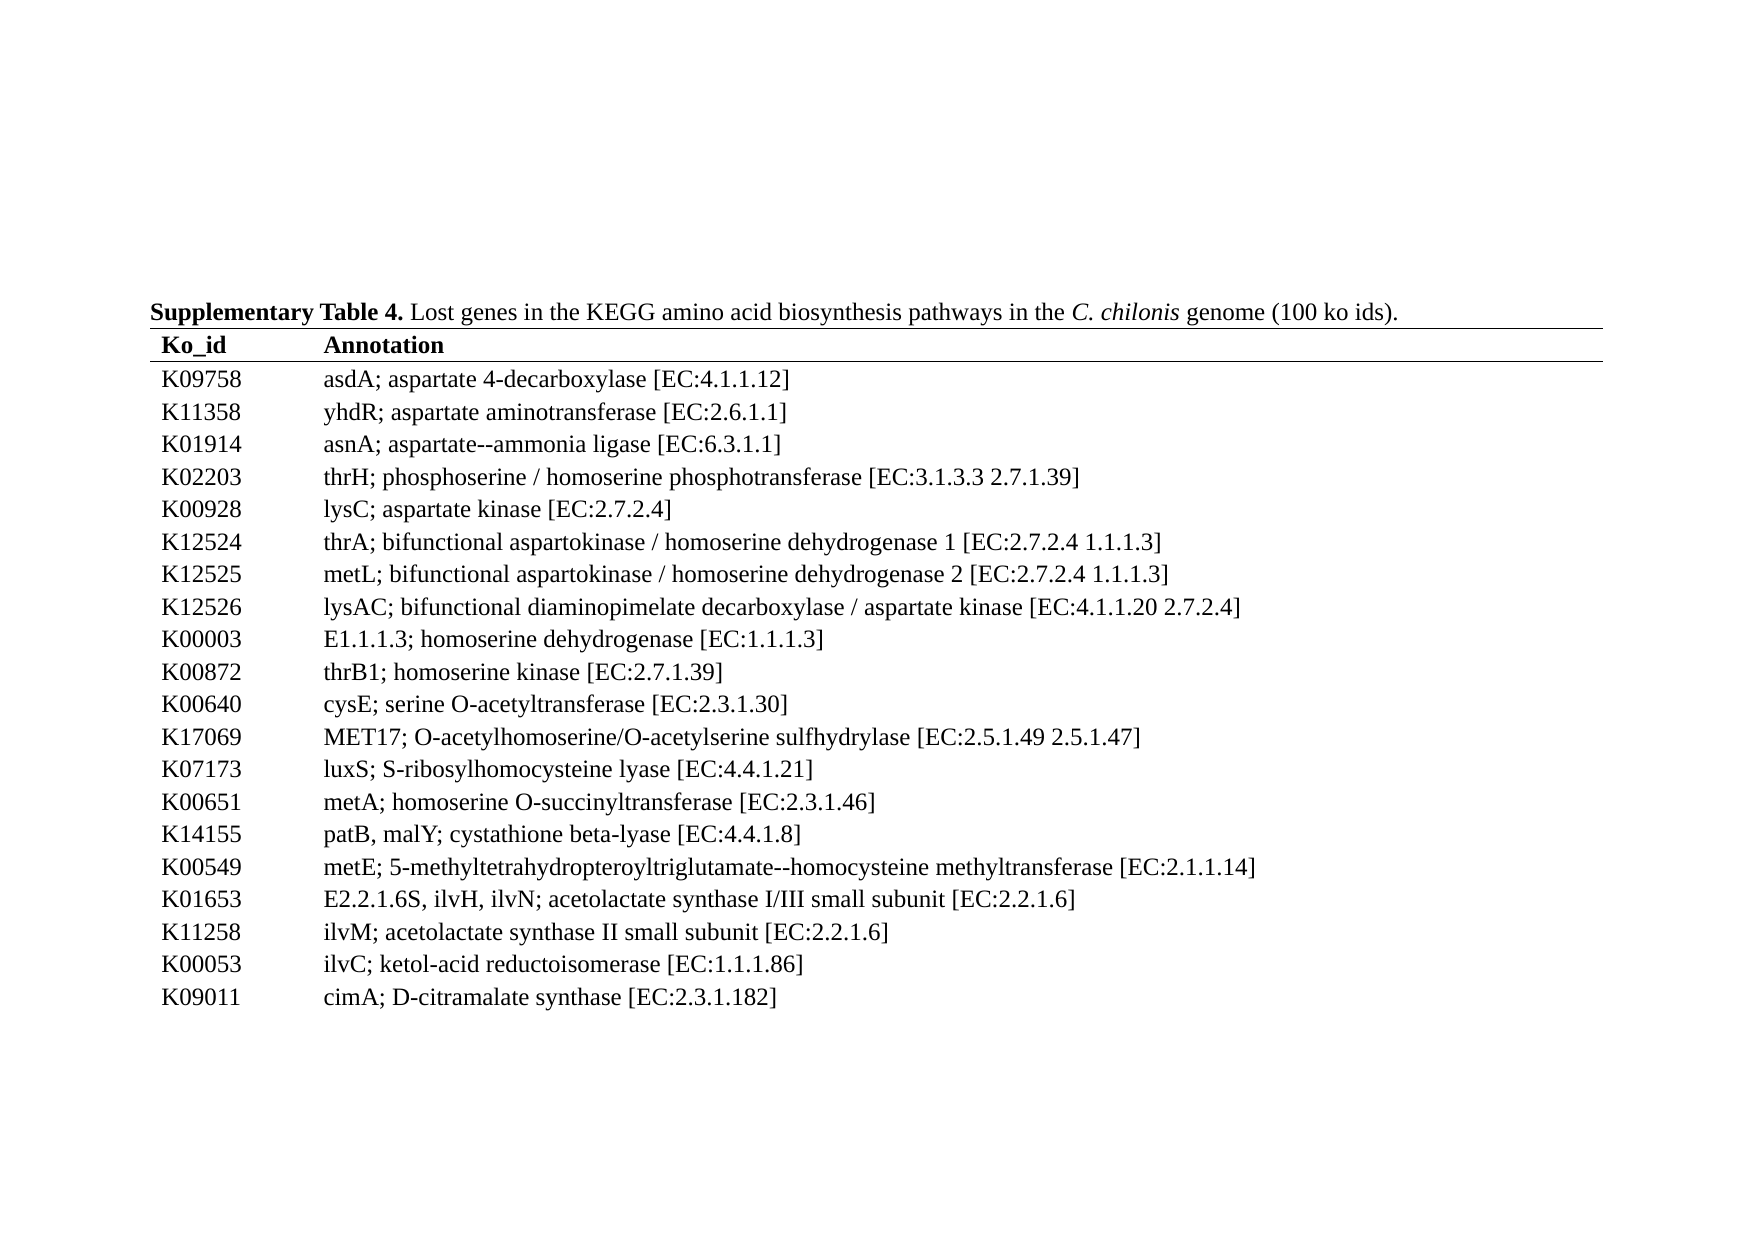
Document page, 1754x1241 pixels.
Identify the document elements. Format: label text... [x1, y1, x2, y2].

table_cell K00872 [150, 655, 312, 687]
table_header Ko_id [150, 329, 312, 361]
table_cell K17069 [150, 720, 312, 752]
table_cell thrB1; homoserine kinase [EC:2.7.1.39] [312, 655, 1603, 687]
table_cell cimA; D-citramalate synthase [EC:2.3.1.182] [312, 980, 1603, 1012]
table_cell K12524 [150, 525, 312, 557]
table_cell metE; 5-methyltetrahydropteroyltriglutamate--homocysteine methyltransferase [EC:2.1.1.14] [312, 850, 1603, 882]
text Supplementary Table 4. Lost genes in the KEGG amino acid biosynthesis pathways in the C. chilonis genome (100 ko ids). [150, 295, 1604, 328]
table_cell yhdR; aspartate aminotransferase [EC:2.6.1.1] [312, 395, 1603, 427]
table_cell cysE; serine O-acetyltransferase [EC:2.3.1.30] [312, 687, 1603, 720]
table_cell lysAC; bifunctional diaminopimelate decarboxylase / aspartate kinase [EC:4.1.1.20 2.7.2.4] [312, 590, 1603, 622]
table_cell thrA; bifunctional aspartokinase / homoserine dehydrogenase 1 [EC:2.7.2.4 1.1.1.3] [312, 525, 1603, 557]
table_cell K12525 [150, 557, 312, 590]
table_cell K12526 [150, 590, 312, 622]
table_cell thrH; phosphoserine / homoserine phosphotransferase [EC:3.1.3.3 2.7.1.39] [312, 460, 1603, 492]
table_cell asdA; aspartate 4-decarboxylase [EC:4.1.1.12] [312, 362, 1603, 395]
table_cell patB, malY; cystathione beta-lyase [EC:4.4.1.8] [312, 817, 1603, 850]
table_cell K07173 [150, 752, 312, 785]
table_cell lysC; aspartate kinase [EC:2.7.2.4] [312, 492, 1603, 525]
table_header Annotation [312, 329, 1603, 361]
table_cell K00640 [150, 687, 312, 720]
table_cell metL; bifunctional aspartokinase / homoserine dehydrogenase 2 [EC:2.7.2.4 1.1.1.3] [312, 557, 1603, 590]
table_cell K00003 [150, 622, 312, 655]
table_cell K11358 [150, 395, 312, 427]
table_cell K09011 [150, 980, 312, 1012]
table_cell E2.2.1.6S, ilvH, ilvN; acetolactate synthase I/III small subunit [EC:2.2.1.6] [312, 882, 1603, 915]
table_cell K00549 [150, 850, 312, 882]
table_cell MET17; O-acetylhomoserine/O-acetylserine sulfhydrylase [EC:2.5.1.49 2.5.1.47] [312, 720, 1603, 752]
table_cell K11258 [150, 915, 312, 947]
table_cell K00928 [150, 492, 312, 525]
table_cell ilvC; ketol-acid reductoisomerase [EC:1.1.1.86] [312, 947, 1603, 980]
table_cell K09758 [150, 362, 312, 395]
table_cell K00053 [150, 947, 312, 980]
table_cell K00651 [150, 785, 312, 817]
table_cell metA; homoserine O-succinyltransferase [EC:2.3.1.46] [312, 785, 1603, 817]
table_cell E1.1.1.3; homoserine dehydrogenase [EC:1.1.1.3] [312, 622, 1603, 655]
table_cell K01914 [150, 427, 312, 460]
table_cell luxS; S-ribosylhomocysteine lyase [EC:4.4.1.21] [312, 752, 1603, 785]
table_cell K01653 [150, 882, 312, 915]
table_cell K14155 [150, 817, 312, 850]
table_cell asnA; aspartate--ammonia ligase [EC:6.3.1.1] [312, 427, 1603, 460]
table_cell K02203 [150, 460, 312, 492]
table_cell ilvM; acetolactate synthase II small subunit [EC:2.2.1.6] [312, 915, 1603, 947]
